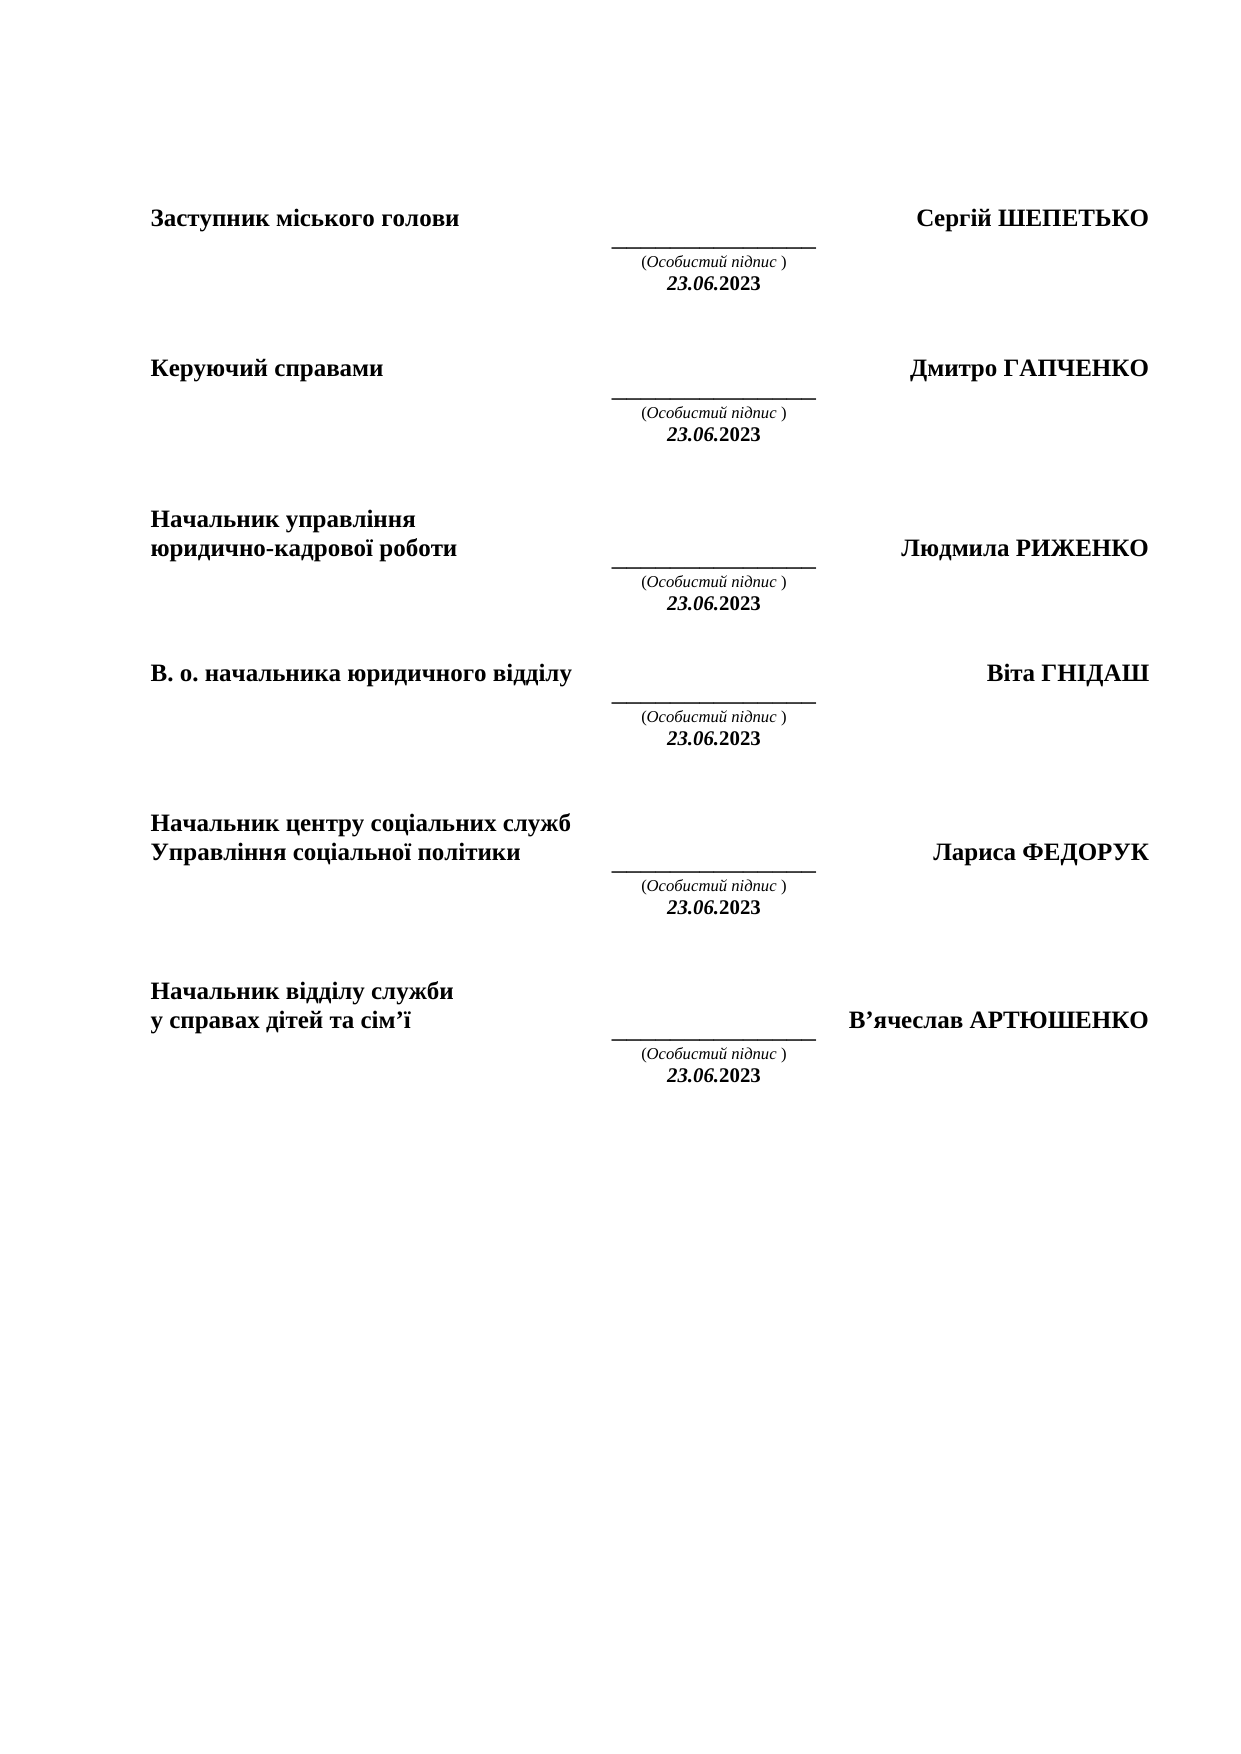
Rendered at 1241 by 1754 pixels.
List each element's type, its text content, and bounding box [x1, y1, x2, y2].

table_cell В’ячеслав АРТЮШЕНКО [831, 976, 1160, 1144]
table_cell ______________ (Особистий підпис ) 23.06.2023 [596, 658, 831, 808]
table_cell Лариса ФЕДОРУК [831, 809, 1160, 976]
table_cell Начальник відділу служби у справах дітей та сім’ї [139, 976, 596, 1144]
table_header Сергій ШЕПЕТЬКО [831, 203, 1160, 353]
table_cell Дмитро ГАПЧЕНКО [831, 354, 1160, 504]
table_cell ______________ (Особистий підпис ) 23.06.2023 [596, 976, 831, 1144]
table_cell ______________ (Особистий підпис ) 23.06.2023 [596, 809, 831, 976]
table_cell Начальник управління юридично-кадрової роботи [139, 504, 596, 658]
table_cell Віта ГНІДАШ [831, 658, 1160, 808]
table_cell Людмила РИЖЕНКО [831, 504, 1160, 658]
table_cell ______________ (Особистий підпис ) 23.06.2023 [596, 354, 831, 504]
table_cell Начальник центру соціальних служб Управління соціальної політики [139, 809, 596, 976]
table_cell Керуючий справами [139, 354, 596, 504]
table_header ______________ (Особистий підпис ) 23.06.2023 [596, 203, 831, 353]
table_header Заступник міського голови [139, 203, 596, 353]
table_cell ______________ (Особистий підпис ) 23.06.2023 [596, 504, 831, 658]
table_cell В. о. начальника юридичного відділу [139, 658, 596, 808]
